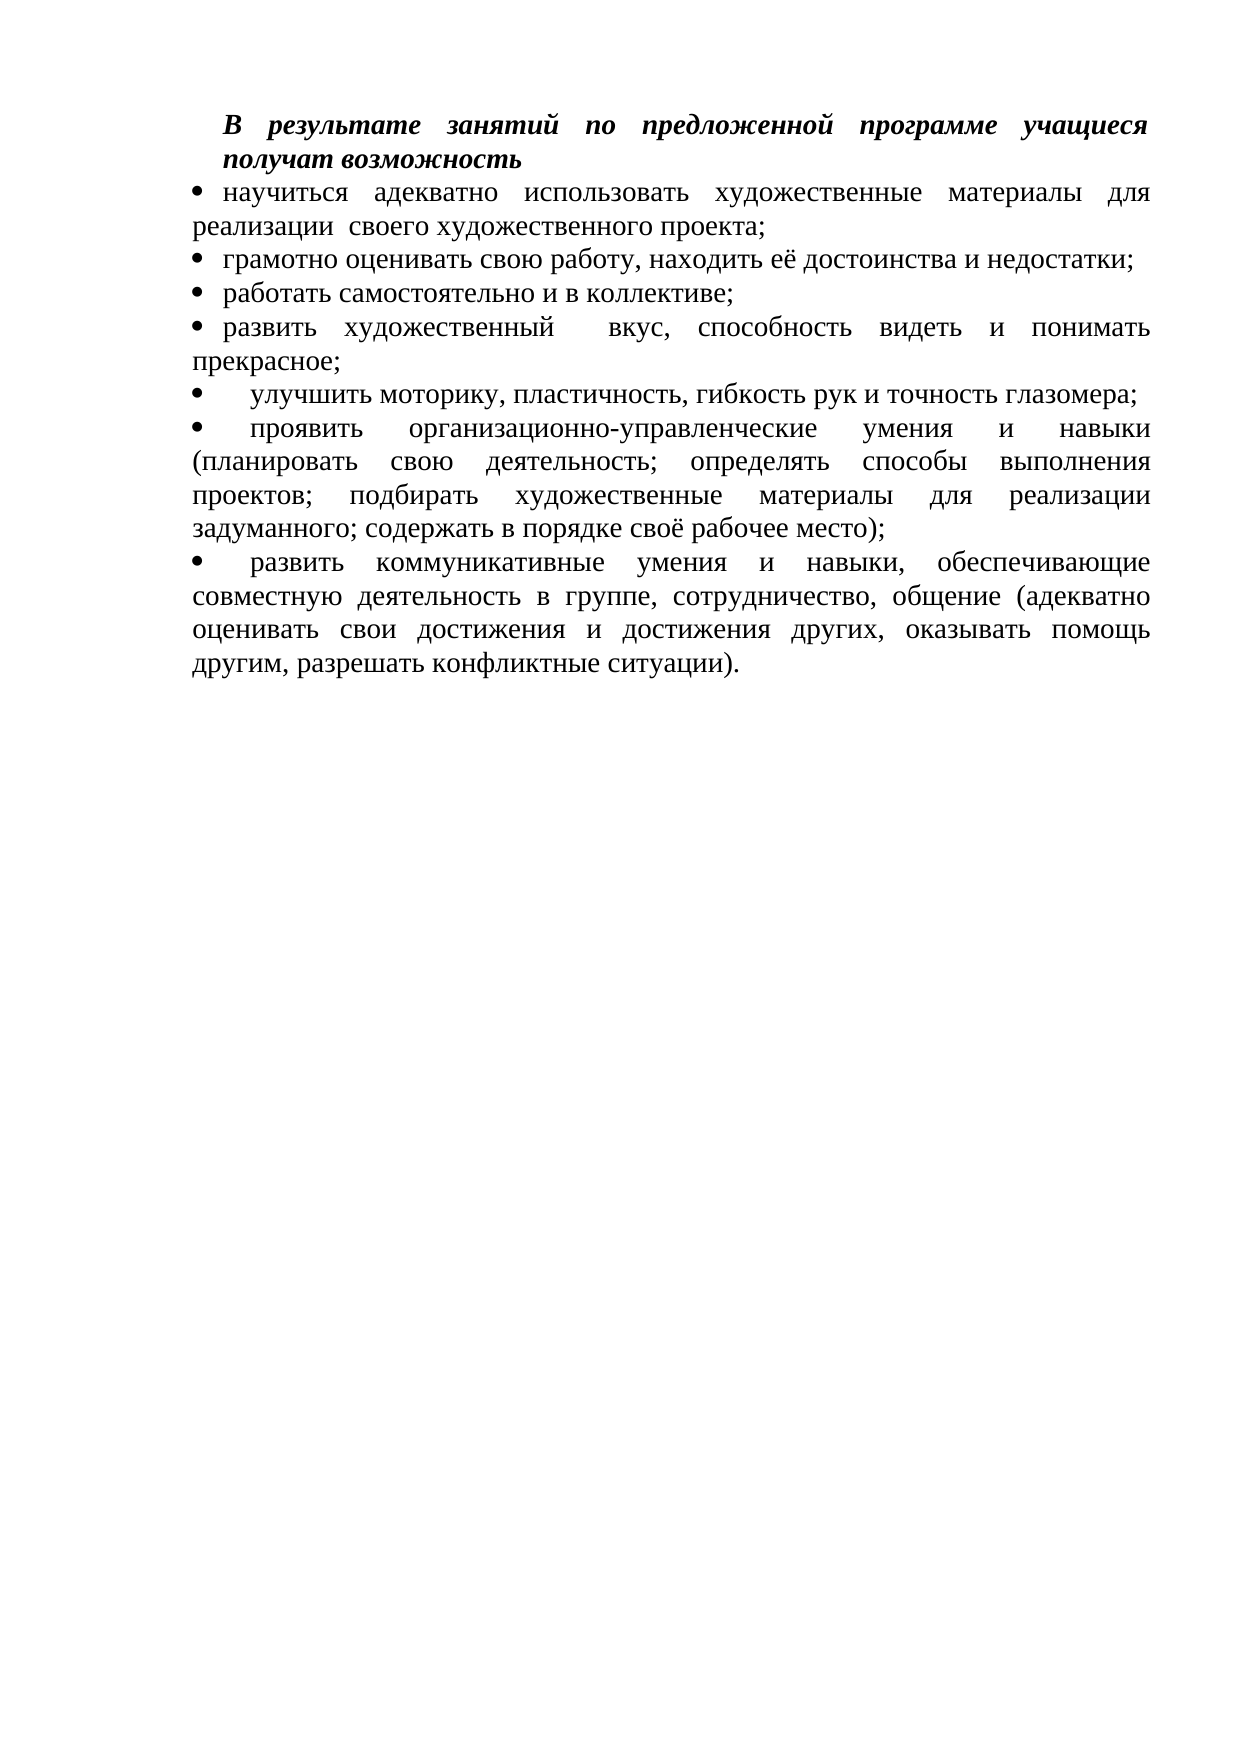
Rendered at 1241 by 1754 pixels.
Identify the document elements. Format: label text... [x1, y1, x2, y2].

list работать самостоятельно и в коллективе; [192, 275, 1152, 309]
list развить художественный вкус, способность видеть и понимать прекрасное; [192, 309, 1152, 376]
list В результате занятий по предложенной программе учащиеся получат возможность [223, 107, 1152, 174]
list проявить организационно-управленческие умения и навыки (планировать свою деятельность; определять способы выполнения проектов; подбирать художественные материалы для реализации задуманного; содержать в порядке своё рабочее место); [192, 410, 1152, 544]
list развить коммуникативные умения и навыки, обеспечивающие совместную деятельность в группе, сотрудничество, общение (адекватно оценивать свои достижения и достижения других, оказывать помощь другим, разрешать конфликтные ситуации). [192, 544, 1152, 678]
list улучшить моторику, пластичность, гибкость рук и точность глазомера; [192, 376, 1152, 410]
list научиться адекватно использовать художественные материалы для реализации своего художественного проекта; [192, 174, 1152, 242]
list грамотно оценивать свою работу, находить её достоинства и недостатки; [192, 242, 1152, 275]
